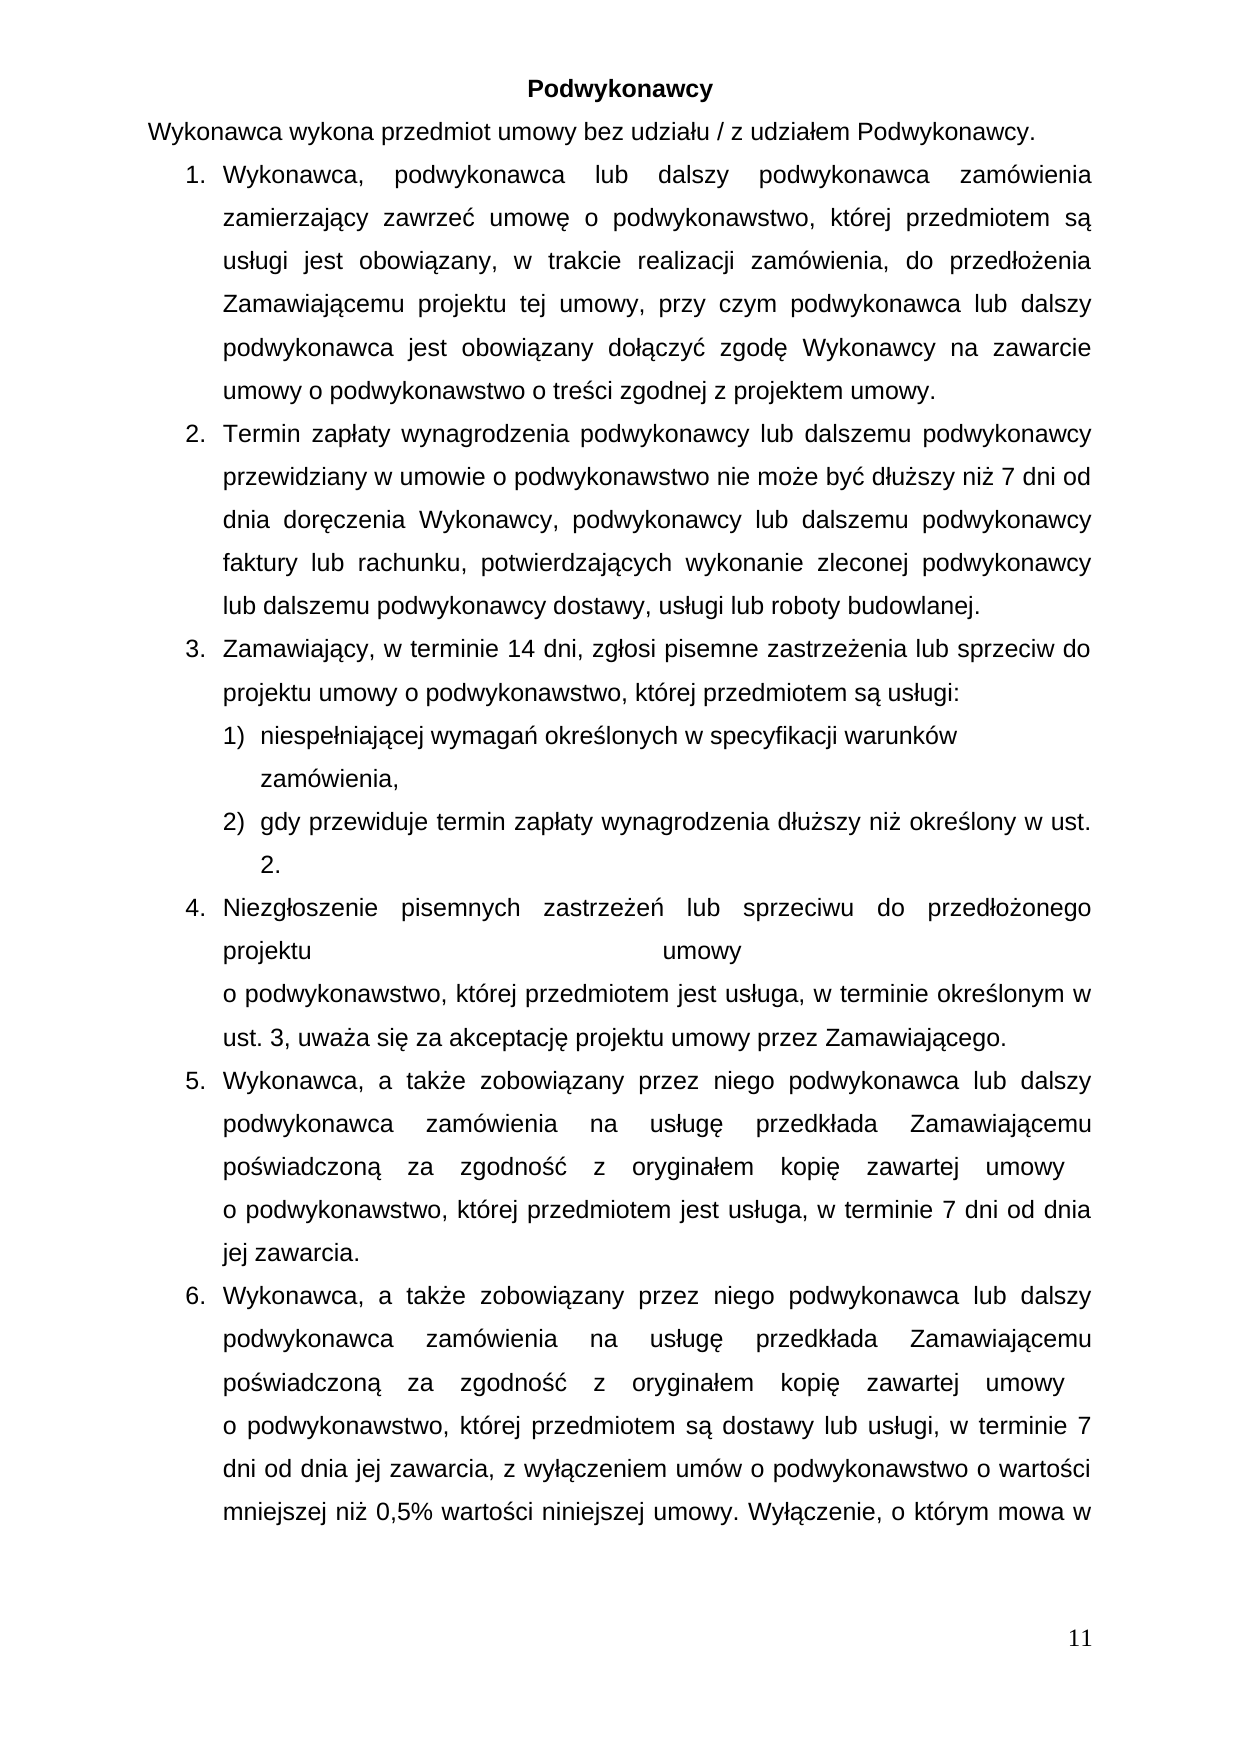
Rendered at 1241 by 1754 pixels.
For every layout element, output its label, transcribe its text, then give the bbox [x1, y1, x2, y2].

text Podwykonawcy [148, 74, 1093, 103]
list Zamawiający, w terminie 14 dni, zgłosi pisemne zastrzeżenia lub sprzeciw do projektu umowy o podwykonawstwo, której przedmiotem są usługi: [185, 634, 1093, 706]
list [185, 1281, 1093, 1526]
list niespełniającej wymagań określonych w specyfikacji warunków zamówienia, [223, 721, 1093, 793]
list gdy przewiduje termin zapłaty wynagrodzenia dłuższy niż określony w ust. 2. [223, 807, 1093, 879]
list Niezgłoszenie pisemnych zastrzeżeń lub sprzeciwu do przedłożonego projektu umowy o podwykonawstwo, której przedmiotem jest usługa, w terminie określonym w ust. 3, uważa się za akceptację projektu umowy przez Zamawiającego. [185, 893, 1093, 1051]
text Wykonawca wykona przedmiot umowy bez udziału / z udziałem Podwykonawcy. [148, 117, 1093, 146]
list Wykonawca, a także zobowiązany przez niego podwykonawca lub dalszy podwykonawca zamówienia na usługę przedkłada Zamawiającemu poświadczoną za zgodność z oryginałem kopię zawartej umowy o podwykonawstwo, której przedmiotem jest usługa, w terminie 7 dni od dnia jej zawarcia. [185, 1066, 1093, 1267]
list Termin zapłaty wynagrodzenia podwykonawcy lub dalszemu podwykonawcy przewidziany w umowie o podwykonawstwo nie może być dłuższy niż 7 dni od dnia doręczenia Wykonawcy, podwykonawcy lub dalszemu podwykonawcy faktury lub rachunku, potwierdzających wykonanie zleconej podwykonawcy lub dalszemu podwykonawcy dostawy, usługi lub roboty budowlanej. [185, 419, 1093, 620]
list Wykonawca, podwykonawca lub dalszy podwykonawca zamówienia zamierzający zawrzeć umowę o podwykonawstwo, której przedmiotem są usługi jest obowiązany, w trakcie realizacji zamówienia, do przedłożenia Zamawiającemu projektu tej umowy, przy czym podwykonawca lub dalszy podwykonawca jest obowiązany dołączyć zgodę Wykonawcy na zawarcie umowy o podwykonawstwo o treści zgodnej z projektem umowy. [185, 160, 1093, 404]
